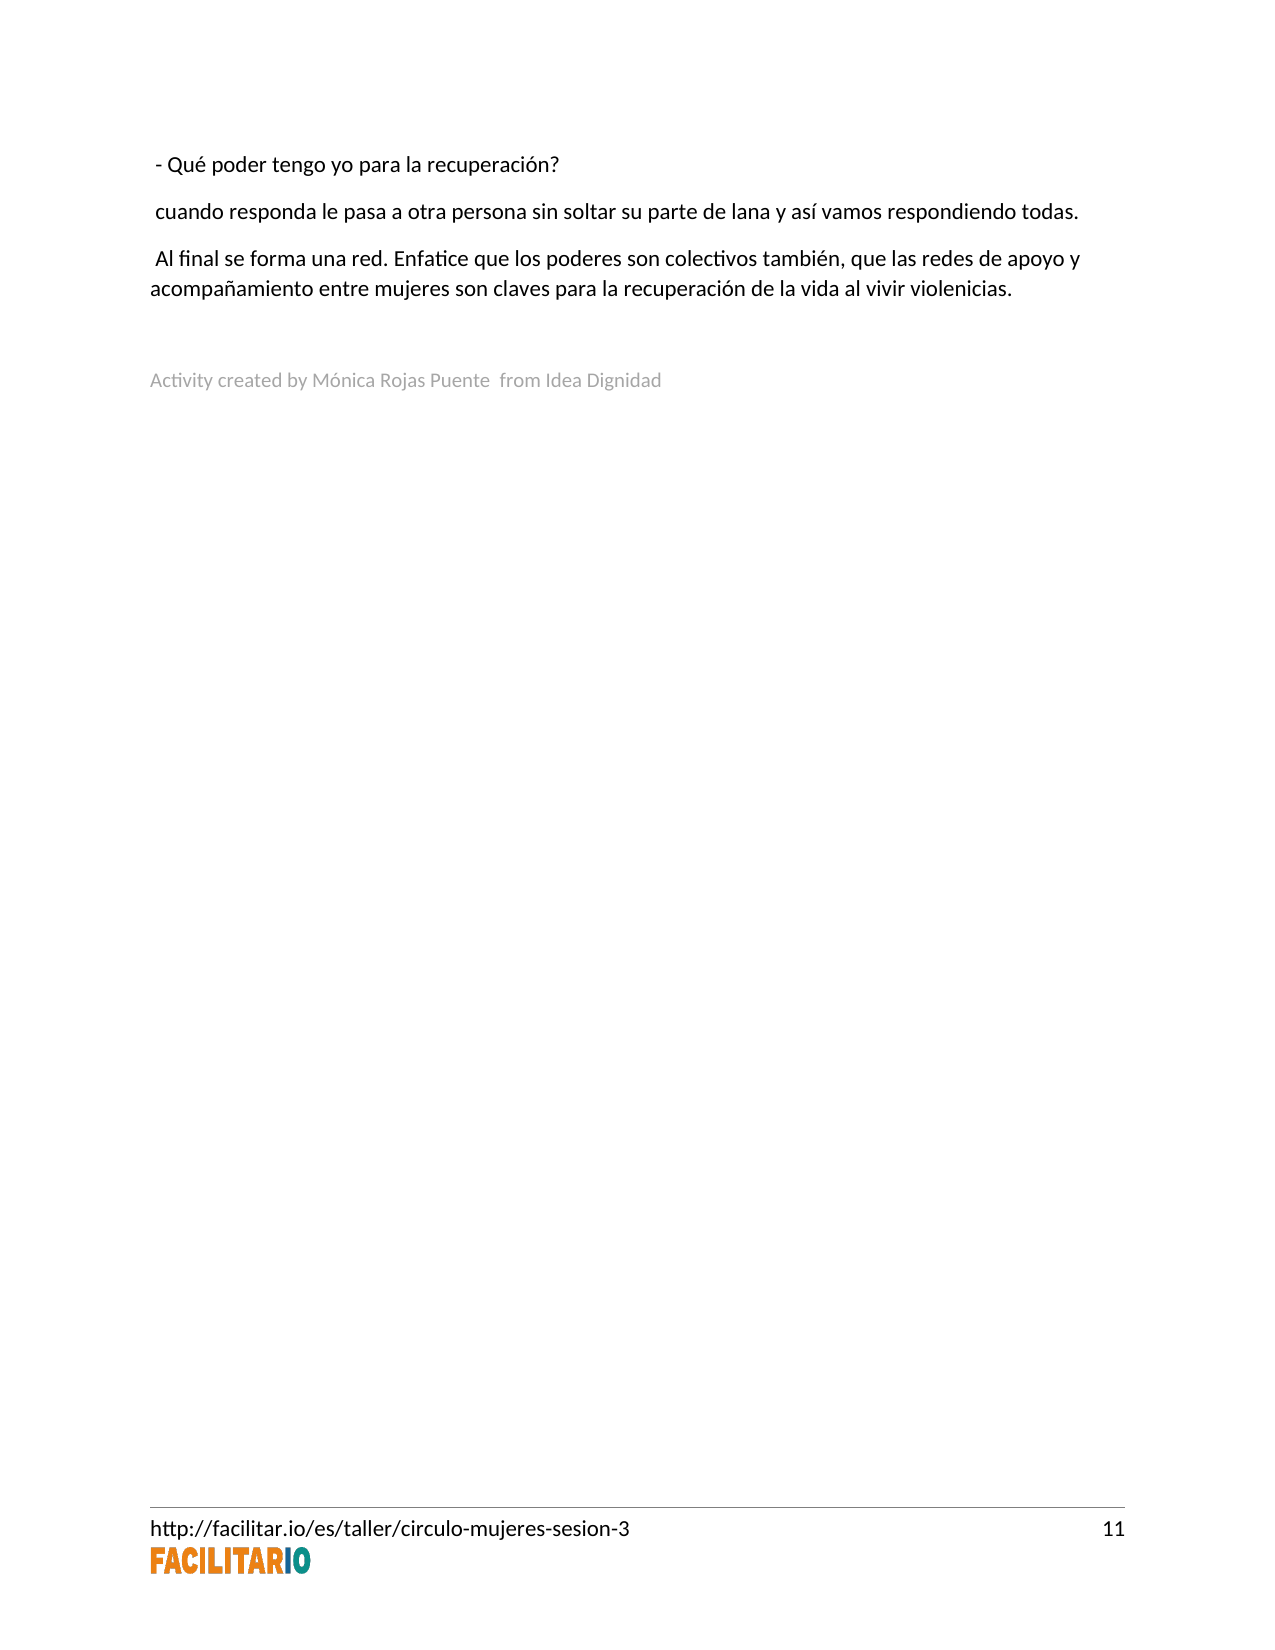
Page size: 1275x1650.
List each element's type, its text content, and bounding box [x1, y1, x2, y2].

text Activity created by Mónica Rojas Puente from Idea Dignidad [150, 368, 1125, 393]
text cuando responda le pasa a otra persona sin soltar su parte de lana y así vamos respondiendo todas. [150, 197, 1125, 225]
text Al final se forma una red. Enfatice que los poderes son colectivos también, que las redes de apoyo y acompañamiento entre mujeres son claves para la recuperación de la vida al vivir violenicias. [150, 244, 1125, 302]
text - Qué poder tengo yo para la recuperación? [150, 150, 1125, 178]
picture [145, 1544, 315, 1576]
